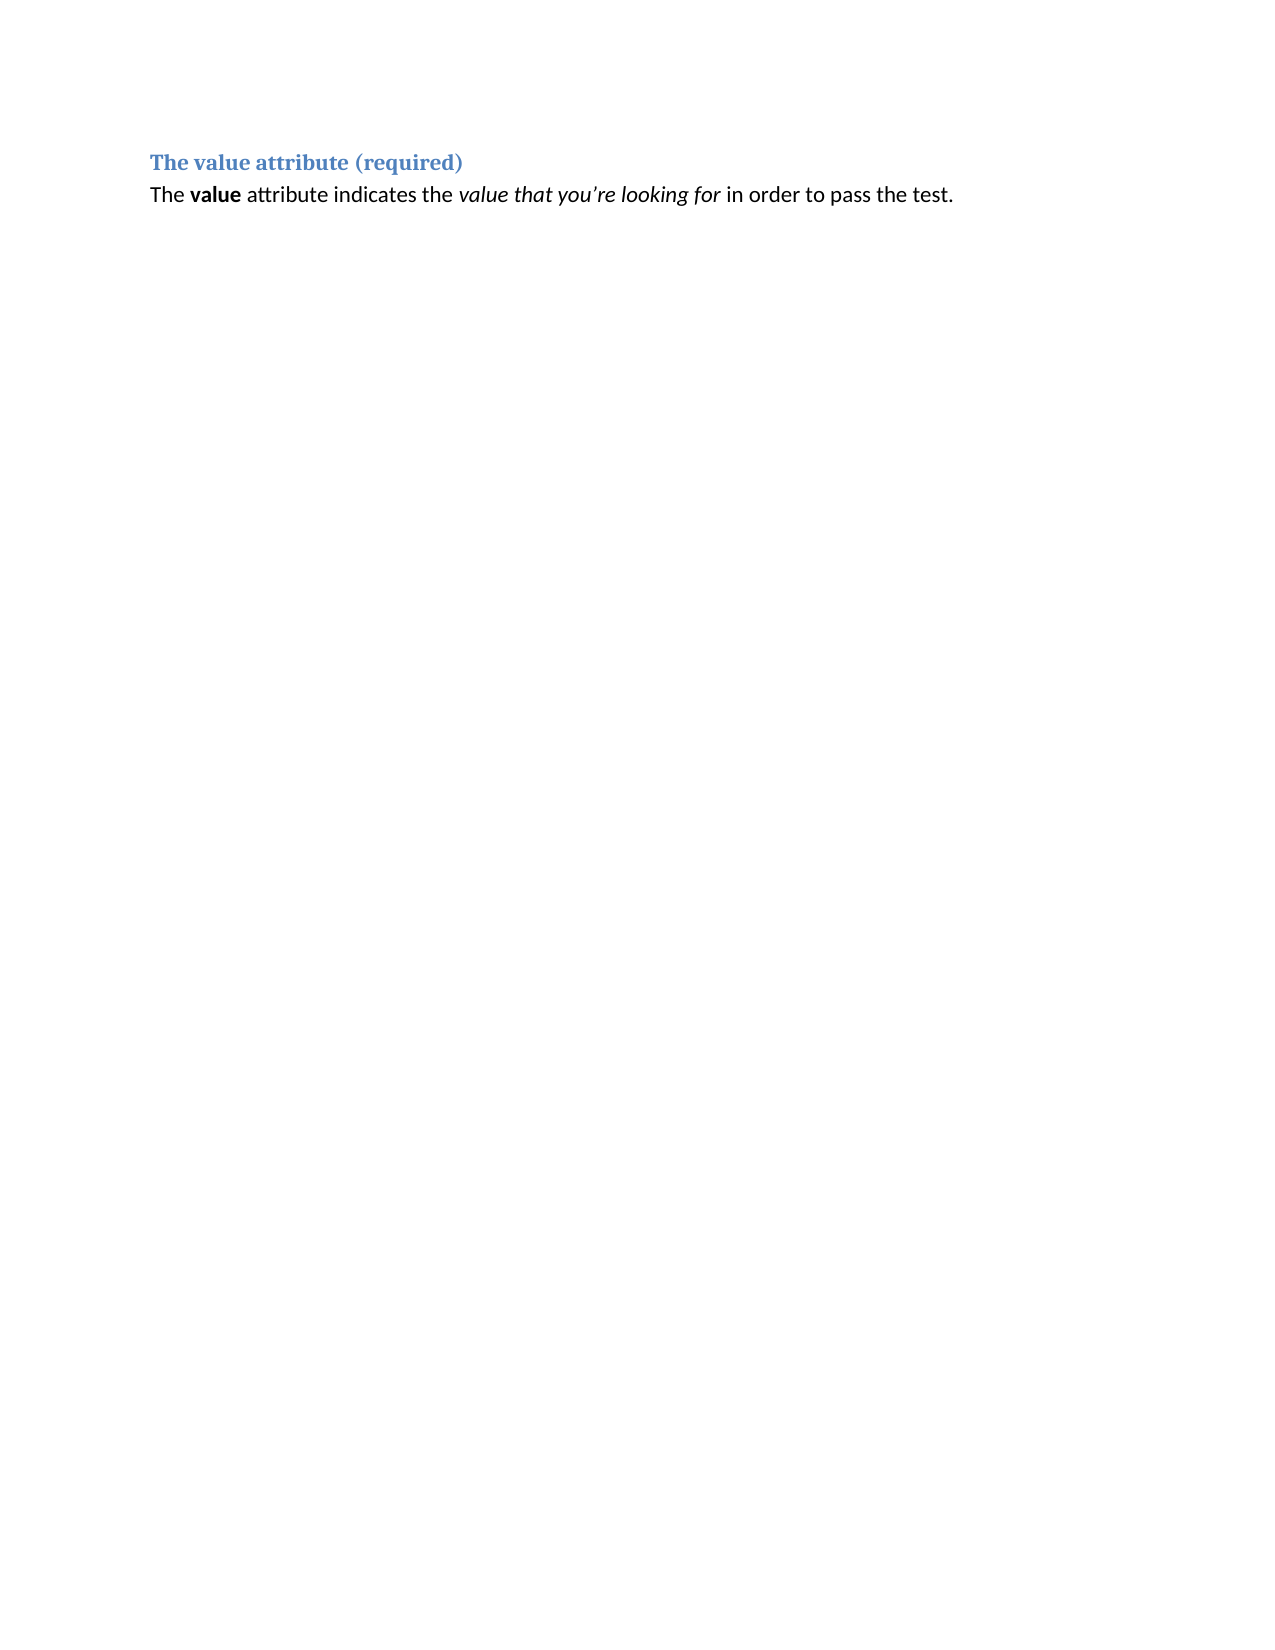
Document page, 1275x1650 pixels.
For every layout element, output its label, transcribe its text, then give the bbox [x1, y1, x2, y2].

subtitle The value attribute (required) [150, 150, 1125, 176]
text The value attribute indicates the value that you’re looking for in order to pass the test. [150, 180, 1125, 208]
